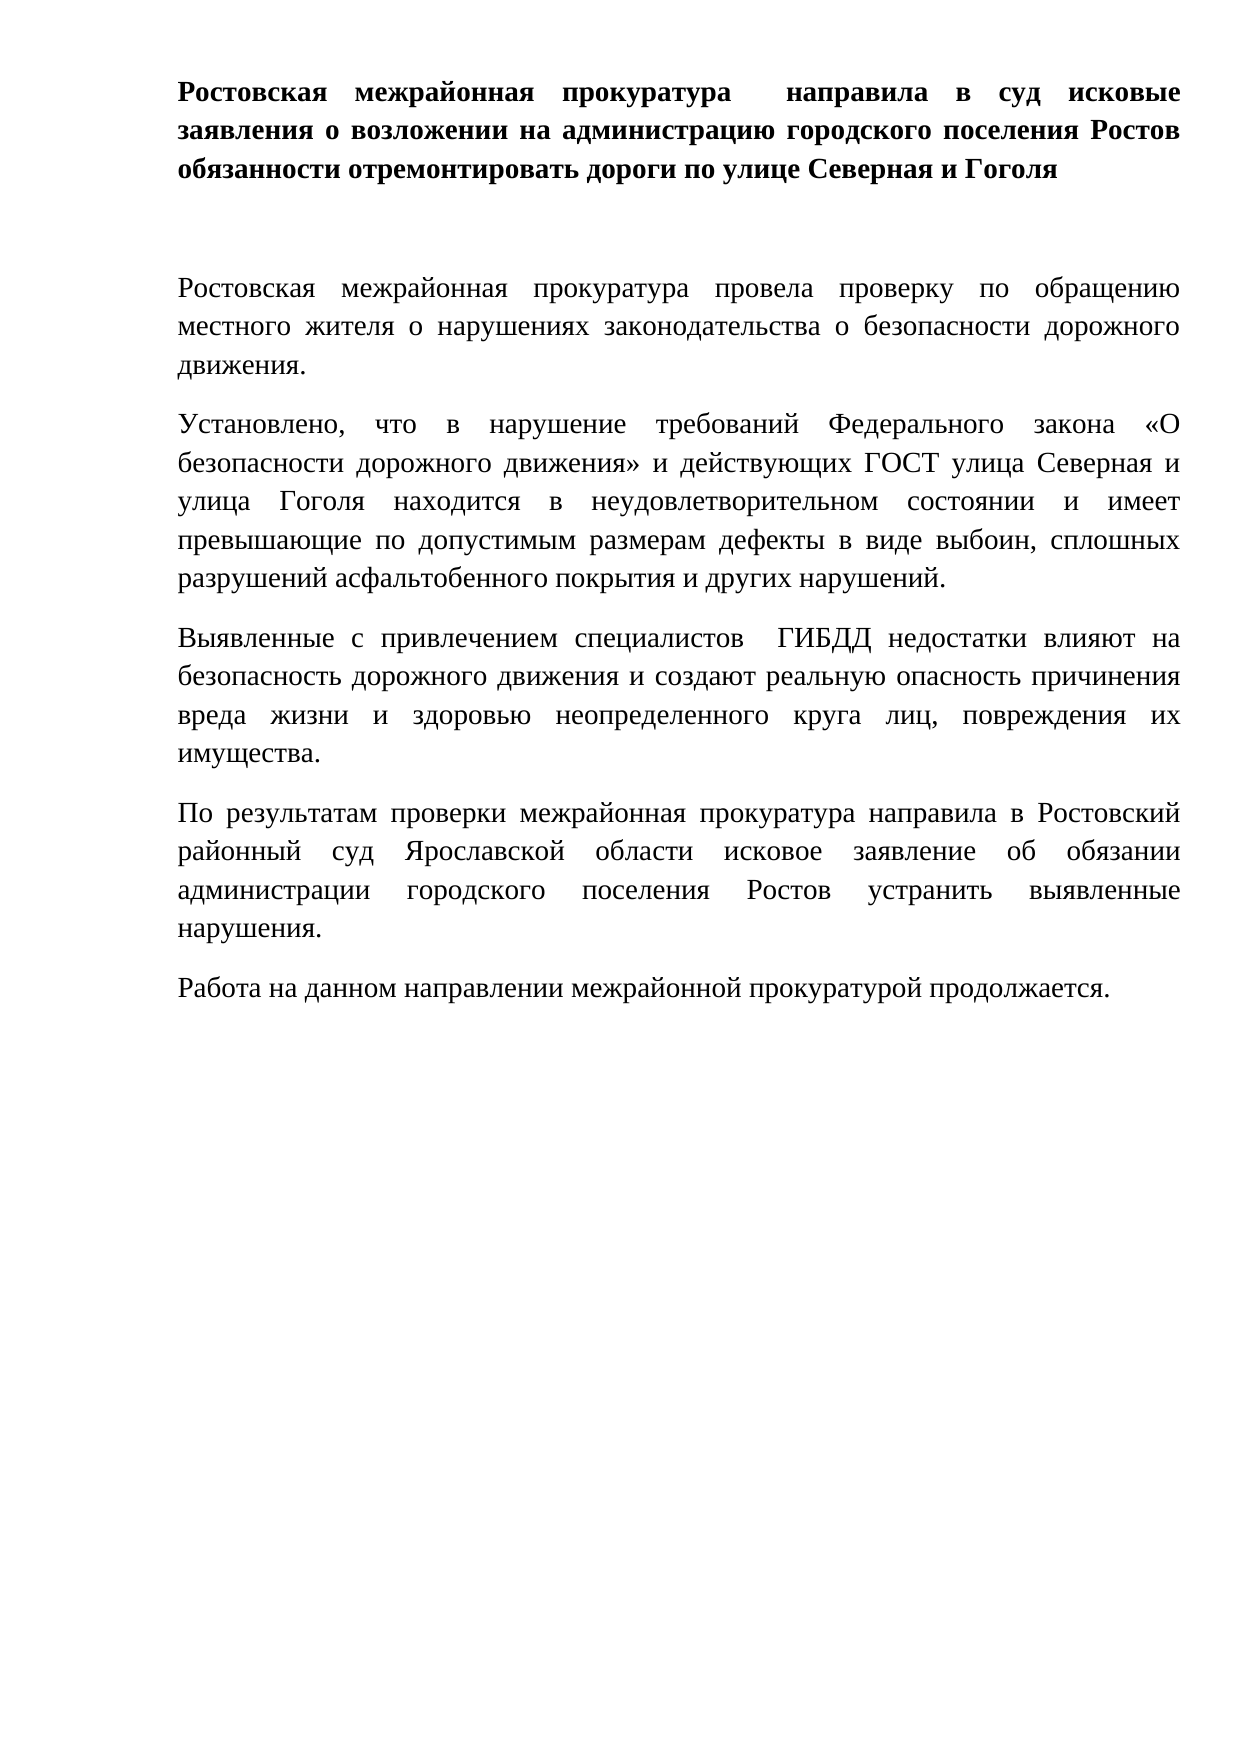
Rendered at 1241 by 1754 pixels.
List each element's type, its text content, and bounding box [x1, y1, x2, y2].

text Установлено, что в нарушение требований Федерального закона «О безопасности дорожного движения» и действующих ГОСТ улица Северная и улица Гоголя находится в неудовлетворительном состоянии и имеет превышающие по допустимым размерам дефекты в виде выбоин, сплошных разрушений асфальтобенного покрытия и других нарушений. [177, 406, 1181, 594]
text Работа на данном направлении межрайонной прокуратурой продолжается. [177, 970, 1181, 1003]
text Выявленные с привлечением специалистов ГИБДД недостатки влияют на безопасность дорожного движения и создают реальную опасность причинения вреда жизни и здоровью неопределенного круга лиц, повреждения их имущества. [177, 620, 1181, 769]
text По результатам проверки межрайонная прокуратура направила в Ростовский районный суд Ярославской области исковое заявление об обязании администрации городского поселения Ростов устранить выявленные нарушения. [177, 795, 1181, 944]
text Ростовская межрайонная прокуратура направила в суд исковые заявления о возложении на администрацию городского поселения Ростов обязанности отремонтировать дороги по улице Северная и Гоголя [177, 74, 1181, 184]
text Ростовская межрайонная прокуратура провела проверку по обращению местного жителя о нарушениях законодательства о безопасности дорожного движения. [177, 270, 1181, 380]
